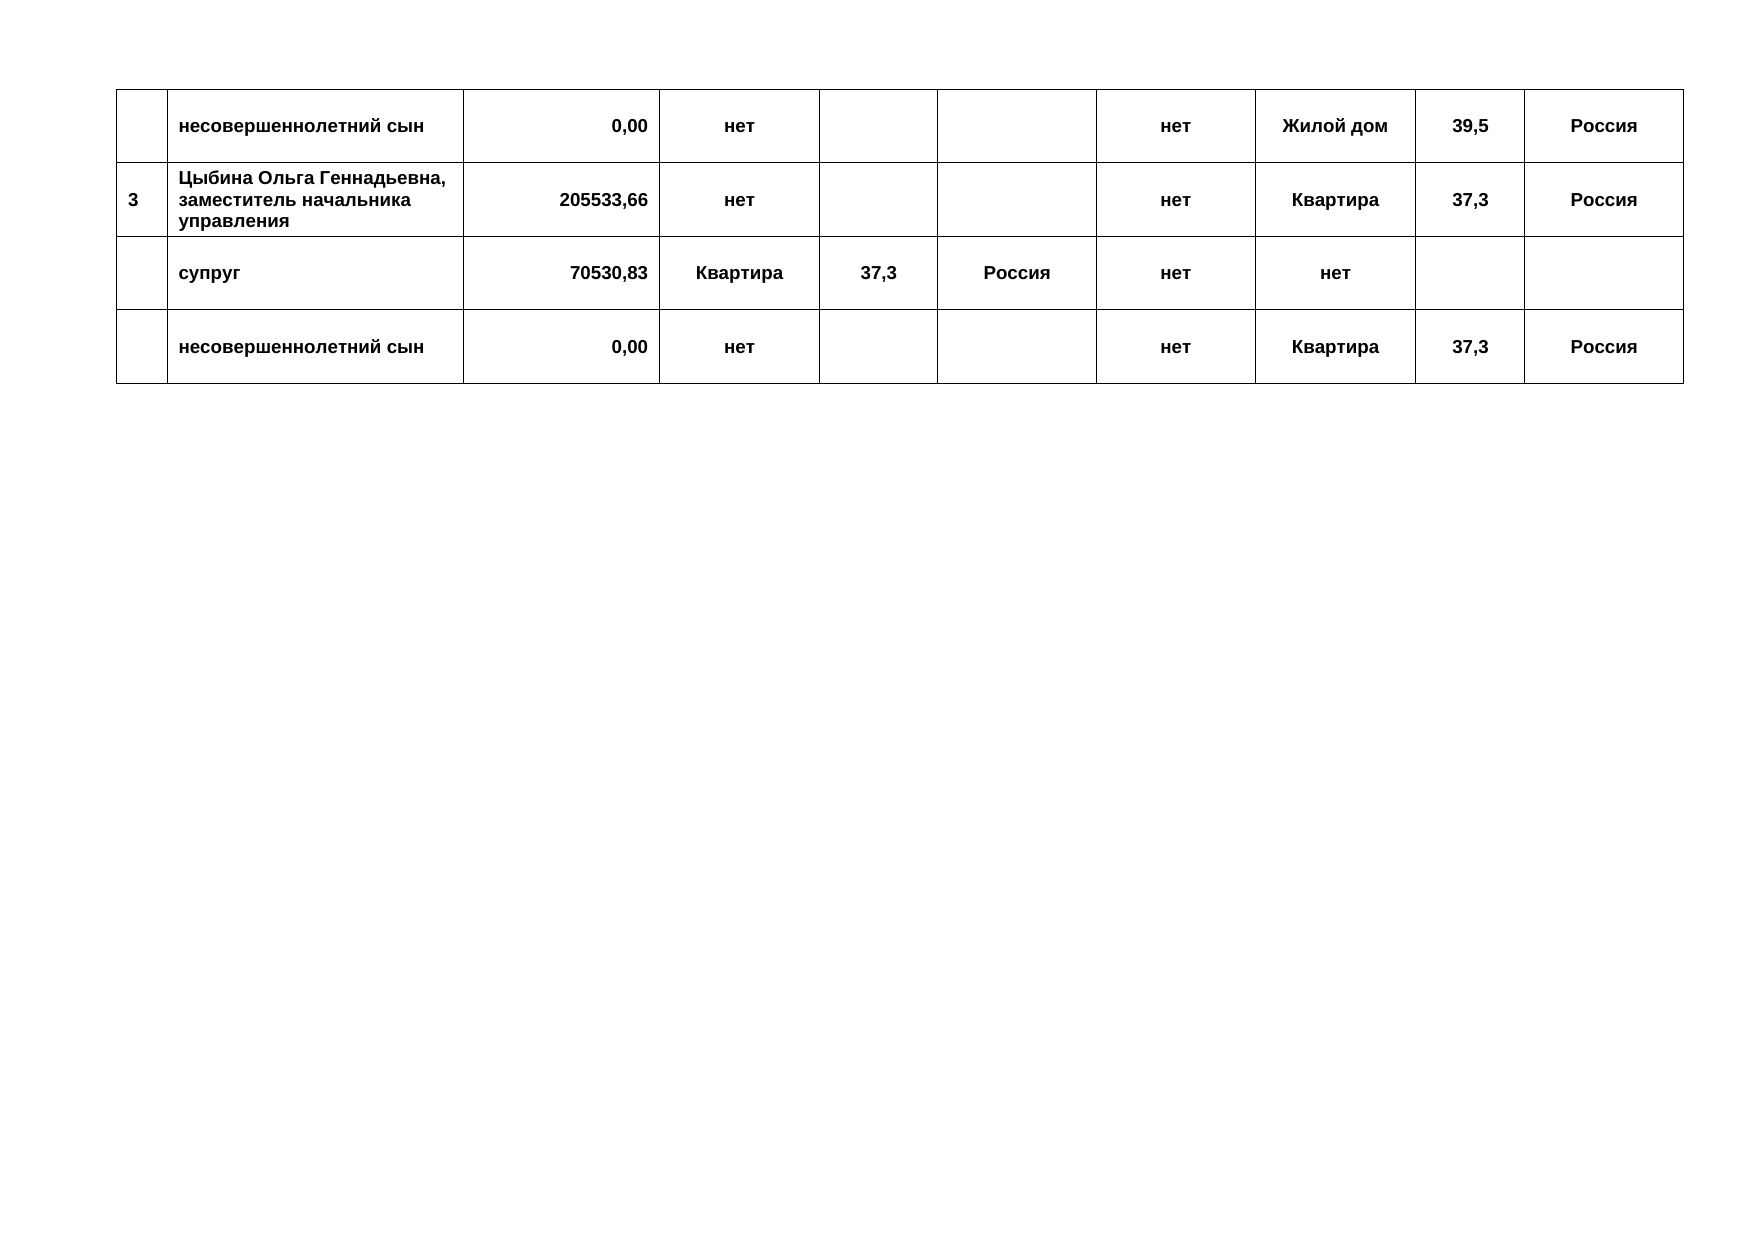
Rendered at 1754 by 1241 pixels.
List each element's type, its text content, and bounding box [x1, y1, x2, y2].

table_cell нет [660, 90, 819, 162]
table_cell Цыбина Ольга Геннадьевна, заместитель начальника управления [168, 163, 463, 236]
table_cell несовершеннолетний сын [168, 90, 463, 162]
table_cell [117, 237, 167, 309]
table_cell [820, 310, 937, 382]
table_cell [938, 90, 1096, 162]
table_cell нет [1097, 163, 1255, 236]
table_cell 39,5 [1416, 90, 1524, 162]
table_cell 37,3 [1416, 310, 1524, 382]
table_cell [117, 90, 167, 162]
table_cell Квартира [1256, 310, 1415, 382]
table_cell 0,00 [464, 310, 659, 382]
table_cell нет [1097, 310, 1255, 382]
table_cell Россия [1525, 163, 1683, 236]
table_cell несовершеннолетний сын [168, 310, 463, 382]
table_cell Россия [938, 237, 1096, 309]
table_cell [1525, 237, 1683, 309]
table_cell [1416, 237, 1524, 309]
table_cell [938, 163, 1096, 236]
table_cell Россия [1525, 90, 1683, 162]
table_cell нет [660, 310, 819, 382]
table_cell 0,00 [464, 90, 659, 162]
table_cell [938, 310, 1096, 382]
table_cell Россия [1525, 310, 1683, 382]
table_cell нет [660, 163, 819, 236]
table_cell Квартира [660, 237, 819, 309]
table_cell [820, 163, 937, 236]
table_cell [117, 310, 167, 382]
table_cell 70530,83 [464, 237, 659, 309]
table_cell Жилой дом [1256, 90, 1415, 162]
table_cell супруг [168, 237, 463, 309]
table_cell 37,3 [820, 237, 937, 309]
table_cell нет [1097, 237, 1255, 309]
table_cell 205533,66 [464, 163, 659, 236]
table_cell Квартира [1256, 163, 1415, 236]
table_cell нет [1256, 237, 1415, 309]
table_cell 37,3 [1416, 163, 1524, 236]
table_cell 3 [117, 163, 167, 236]
table_cell [820, 90, 937, 162]
table_cell нет [1097, 90, 1255, 162]
